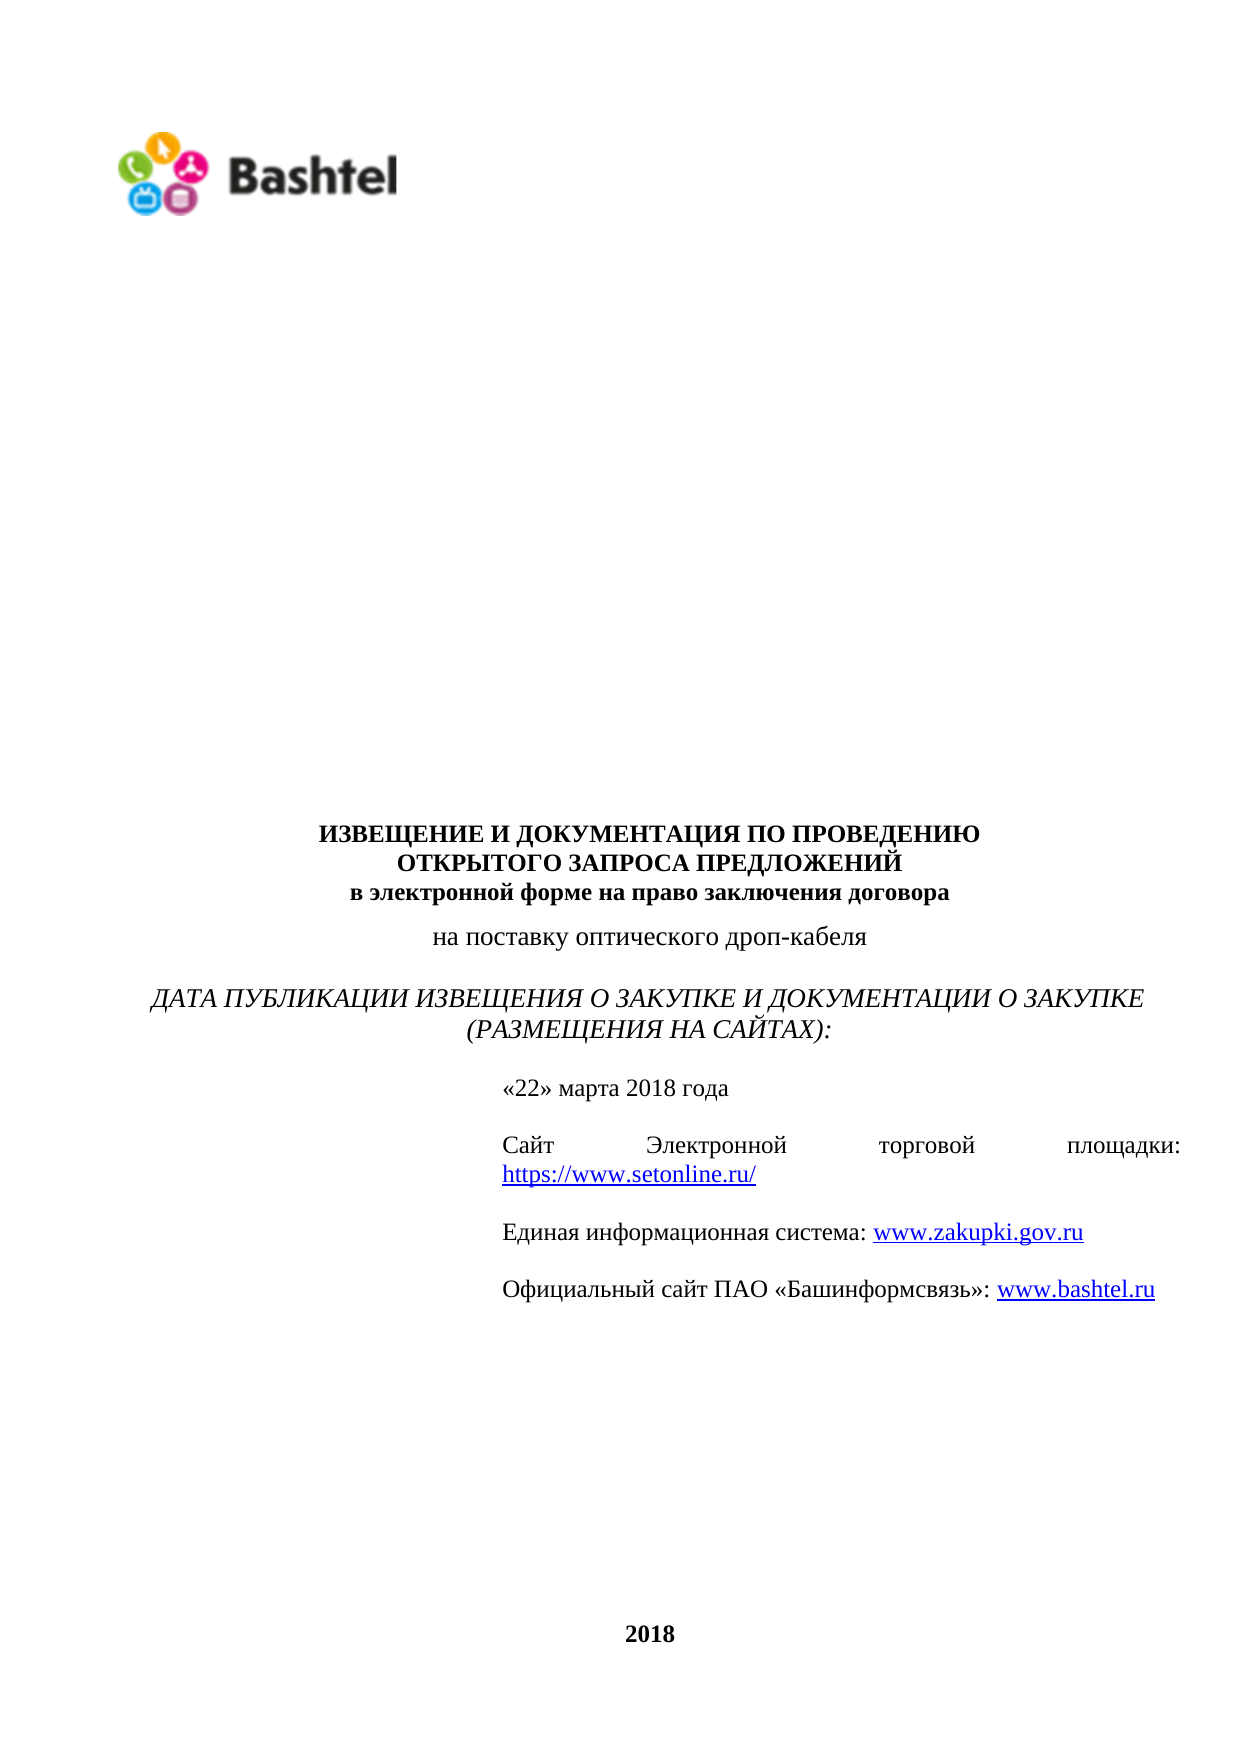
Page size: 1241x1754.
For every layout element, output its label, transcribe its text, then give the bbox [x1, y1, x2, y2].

text Официальный сайт ПАО «Башинформсвязь»: www.bashtel.ru [502, 1274, 1181, 1303]
text Единая информационная система: www.zakupki.gov.ru [502, 1217, 1181, 1246]
text 2018 [118, 1619, 1181, 1648]
text «22» марта 2018 года [502, 1073, 1181, 1102]
text ОТКРЫТОГО ЗАПРОСА ПРЕДЛОЖЕНИЙ [118, 848, 1181, 877]
text Сайт Электронной торговой площадки: https://www.setonline.ru/ [502, 1131, 1181, 1188]
text в электронной форме на право заключения договора [118, 877, 1181, 905]
text ДАТА ПУБЛИКАЦИИ ИЗВЕЩЕНИЯ О ЗАКУПКЕ И ДОКУМЕНТАЦИИ О ЗАКУПКЕ (РАЗМЕЩЕНИЯ НА САЙТАХ): [118, 982, 1181, 1044]
text на поставку оптического дроп-кабеля [118, 920, 1181, 951]
text ИЗВЕЩЕНИЕ И ДОКУМЕНТАЦИЯ ПО ПРОВЕДЕНИЮ [118, 819, 1181, 848]
picture [118, 132, 397, 216]
